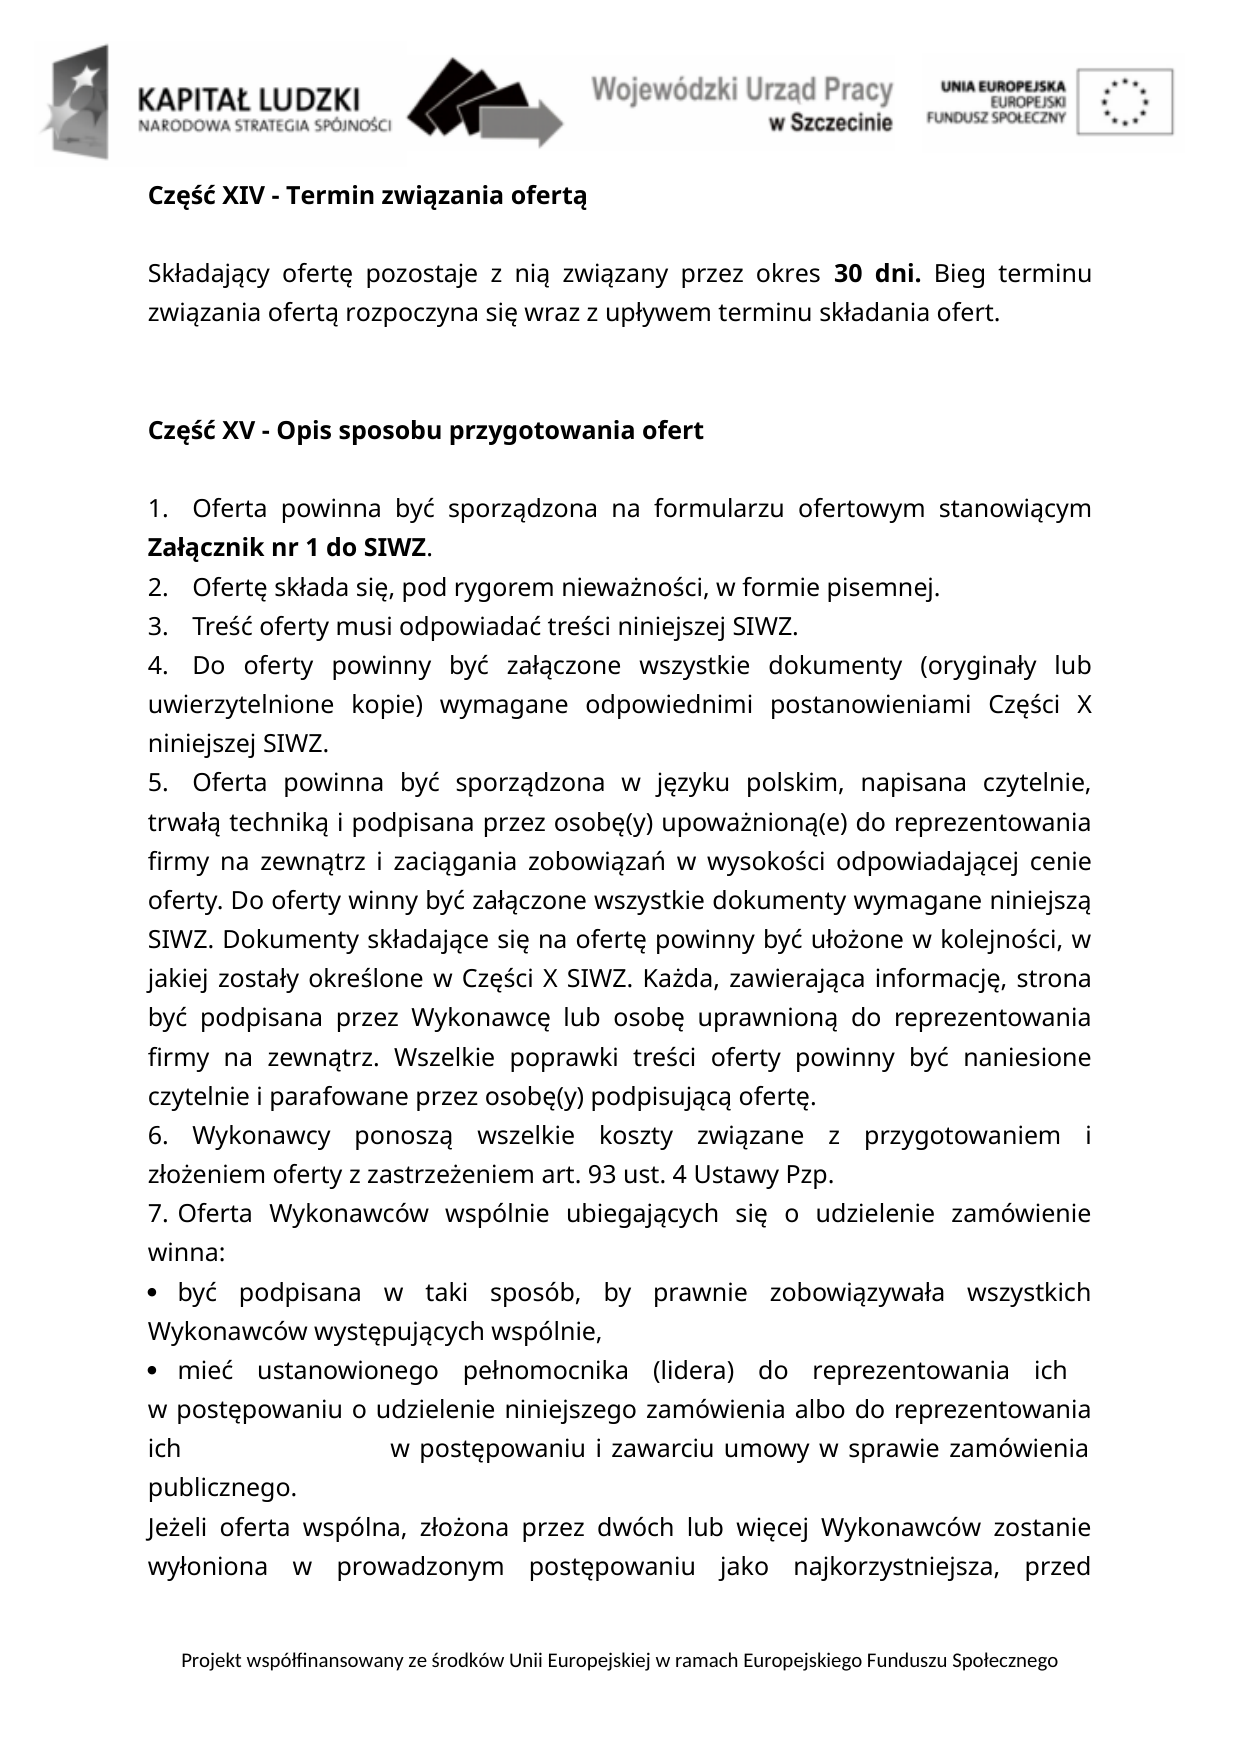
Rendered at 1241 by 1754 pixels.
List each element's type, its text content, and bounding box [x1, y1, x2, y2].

list Oferta powinna być sporządzona w języku polskim, napisana czytelnie, trwałą techniką i podpisana przez osobę(y) upoważnioną(e) do reprezentowania firmy na zewnątrz i zaciągania zobowiązań w wysokości odpowiadającej cenie oferty. Do oferty winny być załączone wszystkie dokumenty wymagane niniejszą SIWZ. Dokumenty składające się na ofertę powinny być ułożone w kolejności, w jakiej zostały określone w Części X SIWZ. Każda, zawierająca informację, strona być podpisana przez Wykonawcę lub osobę uprawnioną do reprezentowania firmy na zewnątrz. Wszelkie poprawki treści oferty powinny być naniesione czytelnie i parafowane przez osobę(y) podpisującą ofertę. [148, 765, 1093, 1112]
text Część XIV - Termin związania ofertą [148, 168, 1093, 212]
list Ofertę składa się, pod rygorem nieważności, w formie pisemnej. [148, 569, 1093, 603]
text Składający ofertę pozostaje z nią związany przez okres 30 dni. Bieg terminu związania ofertą rozpoczyna się wraz z upływem terminu składania ofert. [148, 256, 1093, 329]
text Część XV - Opis sposobu przygotowania ofert [148, 413, 1093, 447]
list Do oferty powinny być załączone wszystkie dokumenty (oryginały lub uwierzytelnione kopie) wymagane odpowiednimi postanowieniami Części X niniejszej SIWZ. [148, 648, 1093, 760]
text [148, 1509, 1093, 1582]
list mieć ustanowionego pełnomocnika (lidera) do reprezentowania ich w postępowaniu o udzielenie niniejszego zamówienia albo do reprezentowania ich w postępowaniu i zawarciu umowy w sprawie zamówienia publicznego. [148, 1353, 1093, 1504]
list Oferta powinna być sporządzona na formularzu ofertowym stanowiącym Załącznik nr 1 do SIWZ. [148, 491, 1093, 564]
list Treść oferty musi odpowiadać treści niniejszej SIWZ. [148, 608, 1093, 642]
list Wykonawcy ponoszą wszelkie koszty związane z przygotowaniem i złożeniem oferty z zastrzeżeniem art. 93 ust. 4 Ustawy Pzp. [148, 1118, 1093, 1191]
list być podpisana w taki sposób, by prawnie zobowiązywała wszystkich Wykonawców występujących wspólnie, [148, 1274, 1093, 1347]
list Oferta Wykonawców wspólnie ubiegających się o udzielenie zamówienie winna: [148, 1196, 1093, 1269]
